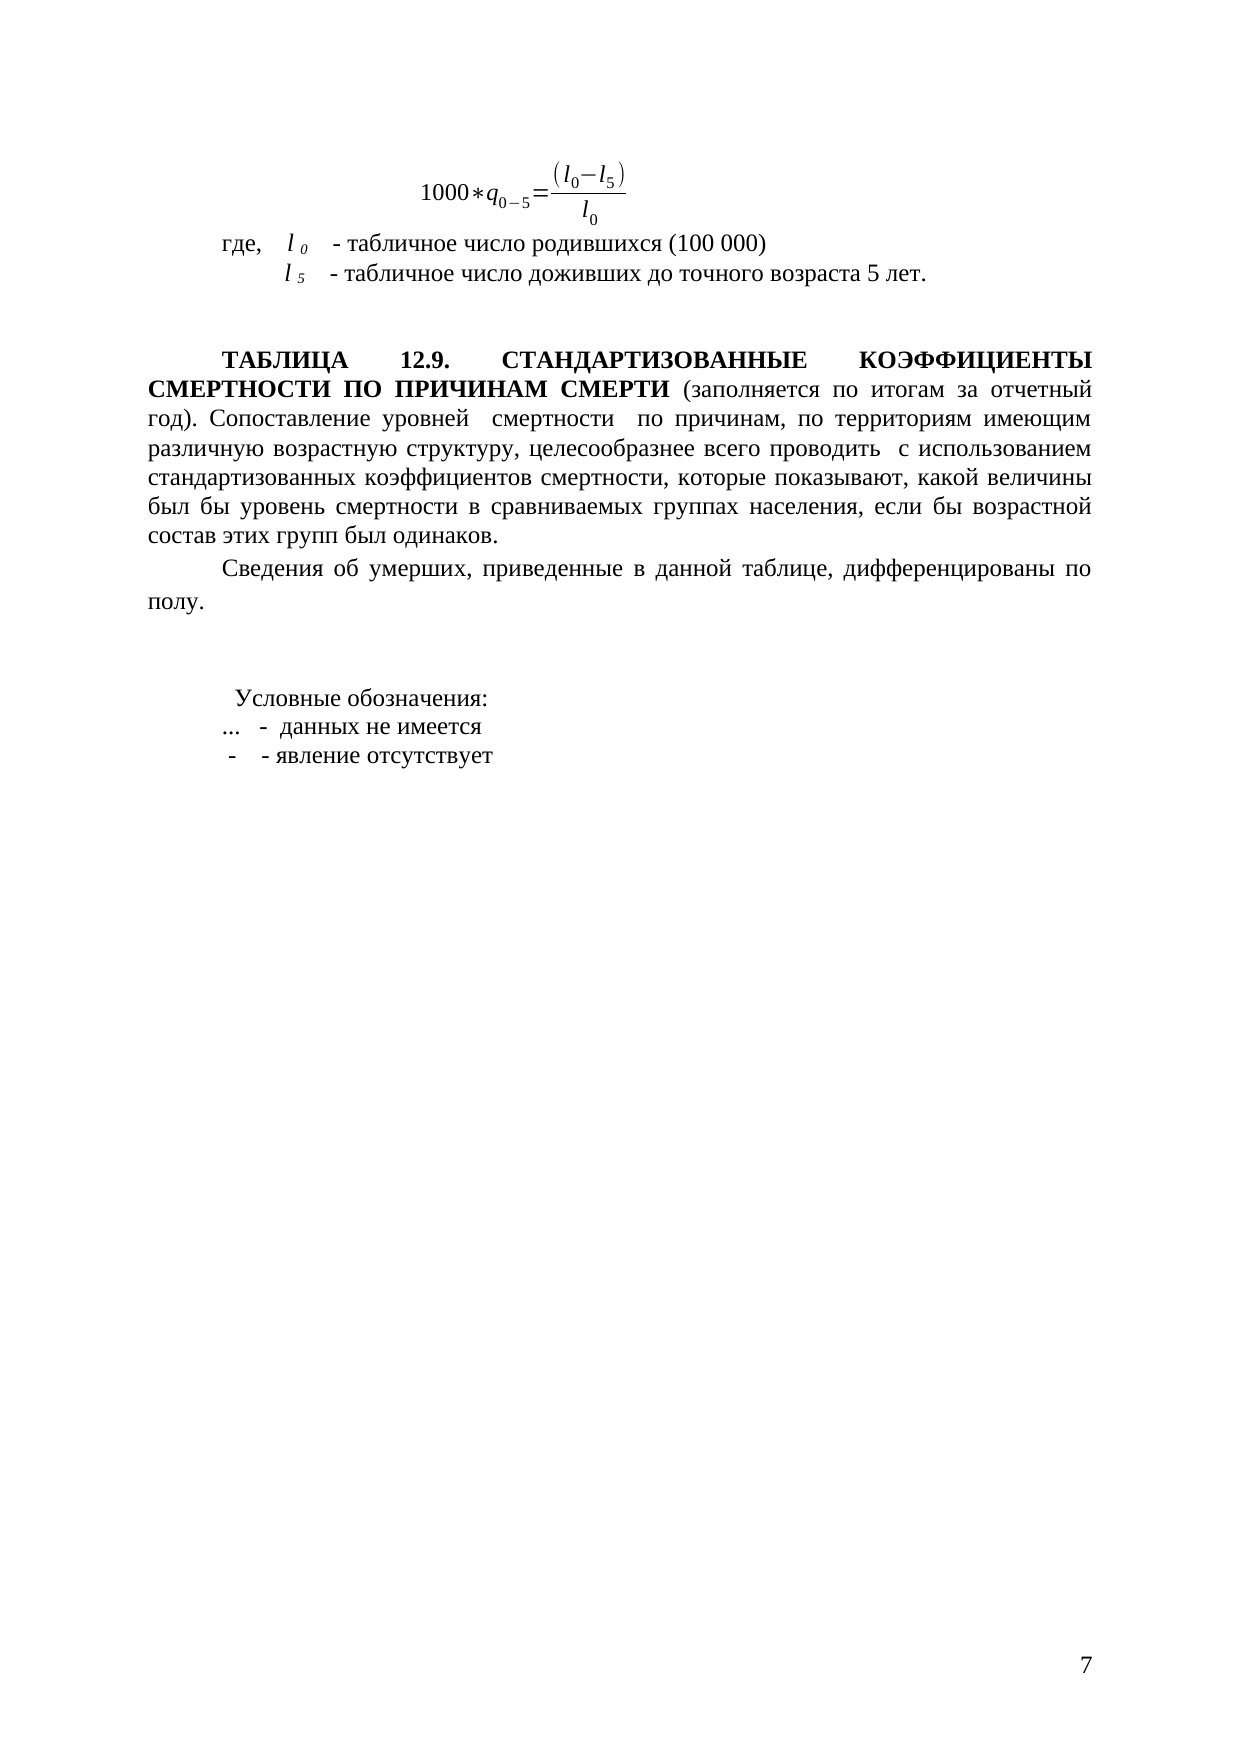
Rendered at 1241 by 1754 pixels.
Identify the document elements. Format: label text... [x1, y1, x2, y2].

text - - явление отсутствует [148, 740, 1092, 769]
text где, l 0 - табличное число родившихся (100 000) [148, 148, 1092, 258]
text Условные обозначения: [148, 683, 1092, 711]
text l 5 - табличное число доживших до точного возраста 5 лет. [148, 258, 1092, 287]
text Сведения об умерших, приведенные в данной таблице, дифференцированы по полу. [148, 549, 1092, 616]
text ... - данных не имеется [148, 711, 1092, 740]
text ТАБЛИЦА 12.9. СТАНДАРТИЗОВАННЫЕ КОЭФФИЦИЕНТЫ СМЕРТНОСТИ ПО ПРИЧИНАМ СМЕРТИ (заполняется по итогам за отчетный год). Сопоставление уровней смертности по причинам, по территориям имеющим различную возрастную структуру, целесообразнее всего проводить с использованием стандартизованных коэффициентов смертности, которые показывают, какой величины был бы уровень смертности в сравниваемых группах населения, если бы возрастной состав этих групп был одинаков. [148, 345, 1092, 549]
